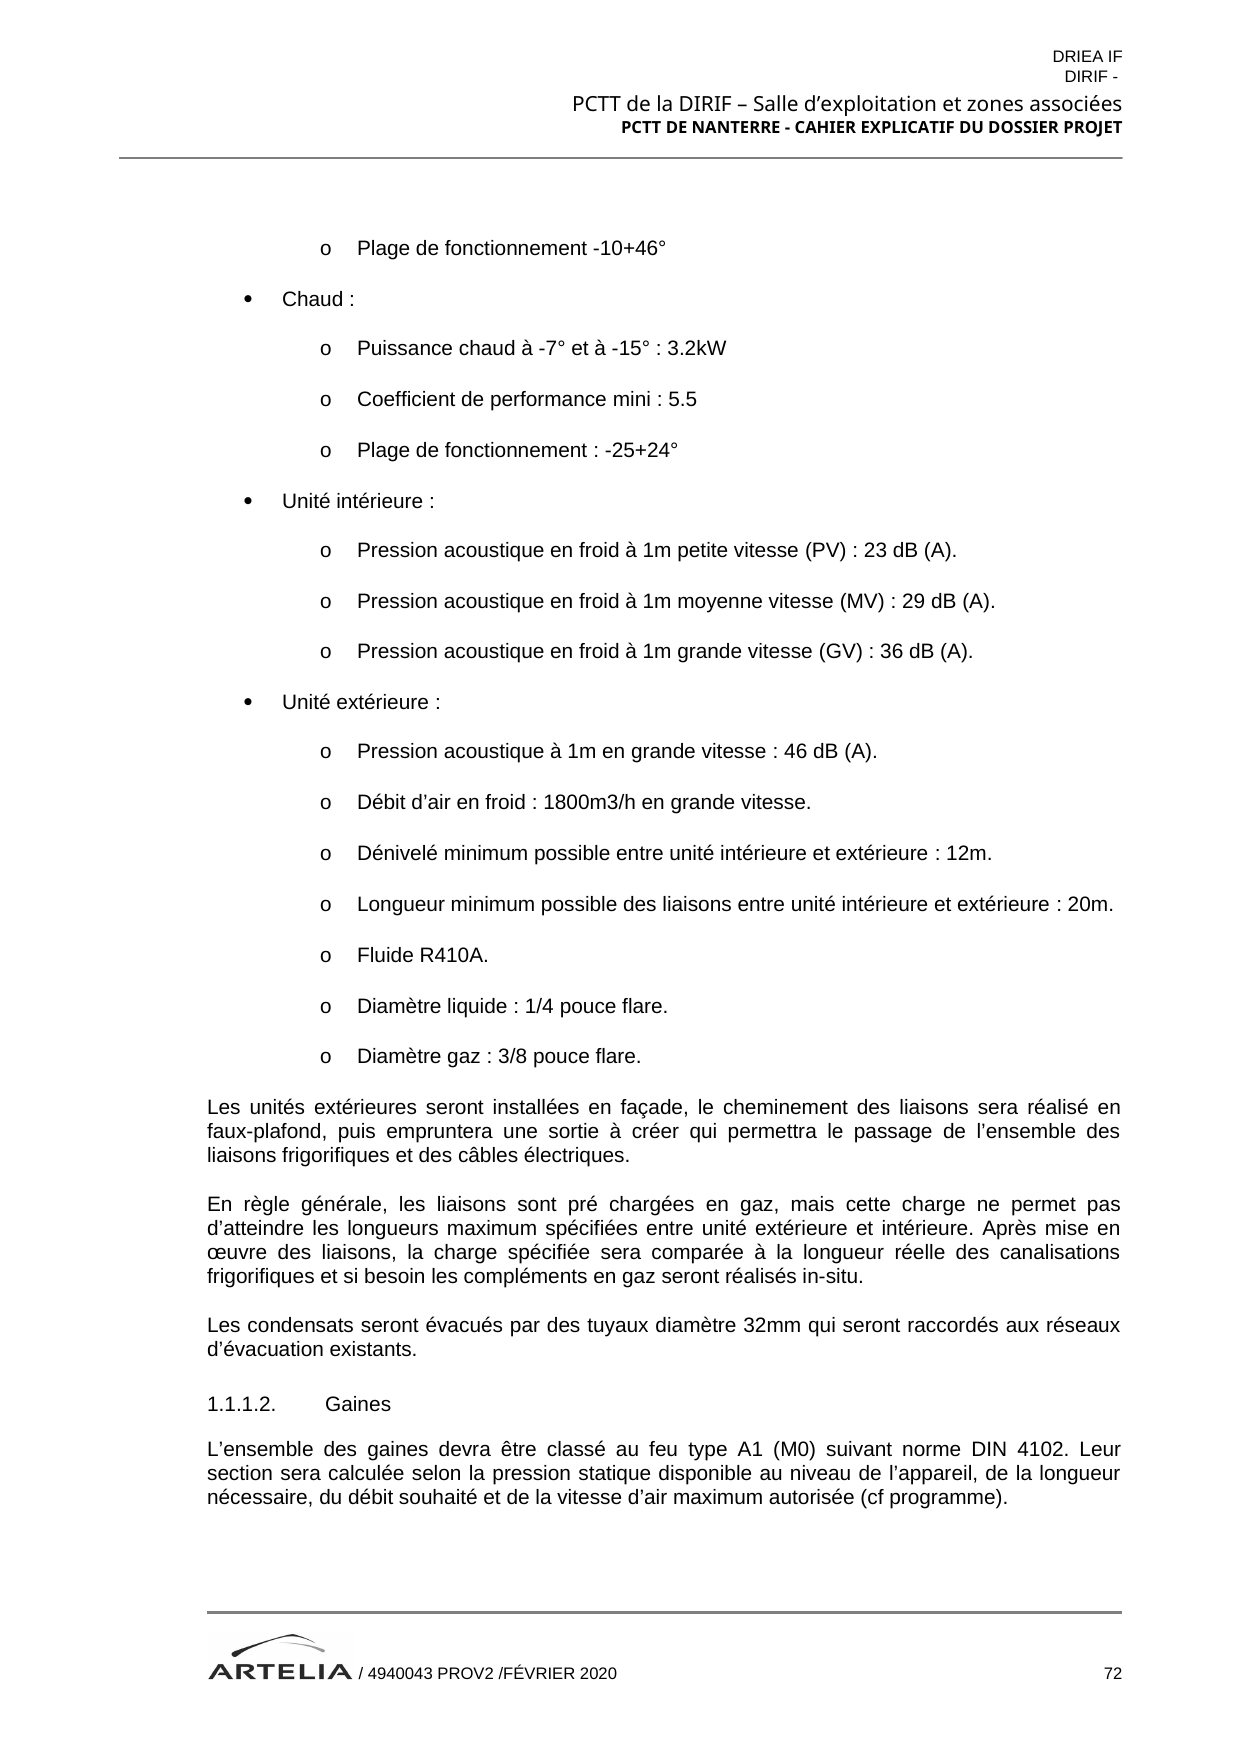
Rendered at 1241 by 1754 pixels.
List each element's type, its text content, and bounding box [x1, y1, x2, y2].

list Unité extérieure : [244, 690, 1122, 714]
text Les unités extérieures seront installées en façade, le cheminement des liaisons sera réalisé en faux-plafond, puis empruntera une sortie à créer qui permettra le passage de l’ensemble des liaisons frigorifiques et des câbles électriques. [207, 1095, 1122, 1167]
list Diamètre gaz : 3/8 pouce flare. [319, 1044, 1122, 1070]
list Dénivelé minimum possible entre unité intérieure et extérieure : 12m. [319, 841, 1122, 867]
list Fluide R410A. [319, 943, 1122, 968]
text Les condensats seront évacués par des tuyaux diamètre 32mm qui seront raccordés aux réseaux d’évacuation existants. [207, 1313, 1122, 1361]
text En règle générale, les liaisons sont pré chargées en gaz, mais cette charge ne permet pas d’atteindre les longueurs maximum spécifiées entre unité extérieure et intérieure. Après mise en œuvre des liaisons, la charge spécifiée sera comparée à la longueur réelle des canalisations frigorifiques et si besoin les compléments en gaz seront réalisés in-situ. [207, 1192, 1122, 1288]
list Puissance chaud à -7° et à -15° : 3.2kW [319, 336, 1122, 362]
list Pression acoustique en froid à 1m grande vitesse (GV) : 36 dB (A). [319, 639, 1122, 665]
list Diamètre liquide : 1/4 pouce flare. [319, 993, 1122, 1019]
list Plage de fonctionnement : -25+24° [319, 438, 1122, 464]
list Plage de fonctionnement -10+46° [319, 236, 1122, 262]
list Coefficient de performance mini : 5.5 [319, 387, 1122, 413]
list Débit d’air en froid : 1800m3/h en grande vitesse. [319, 790, 1122, 816]
list Unité intérieure : [244, 489, 1122, 513]
list Pression acoustique en froid à 1m moyenne vitesse (MV) : 29 dB (A). [319, 588, 1122, 614]
subtitle Gaines [207, 1392, 1122, 1416]
text L’ensemble des gaines devra être classé au feu type A1 (M0) suivant norme DIN 4102. Leur section sera calculée selon la pression statique disponible au niveau de l’appareil, de la longueur nécessaire, du débit souhaité et de la vitesse d’air maximum autorisée (cf programme). [207, 1437, 1122, 1509]
list Longueur minimum possible des liaisons entre unité intérieure et extérieure : 20m. [319, 892, 1122, 918]
list Chaud : [244, 287, 1122, 311]
list Pression acoustique en froid à 1m petite vitesse (PV) : 23 dB (A). [319, 538, 1122, 563]
list Pression acoustique à 1m en grande vitesse : 46 dB (A). [319, 739, 1122, 765]
